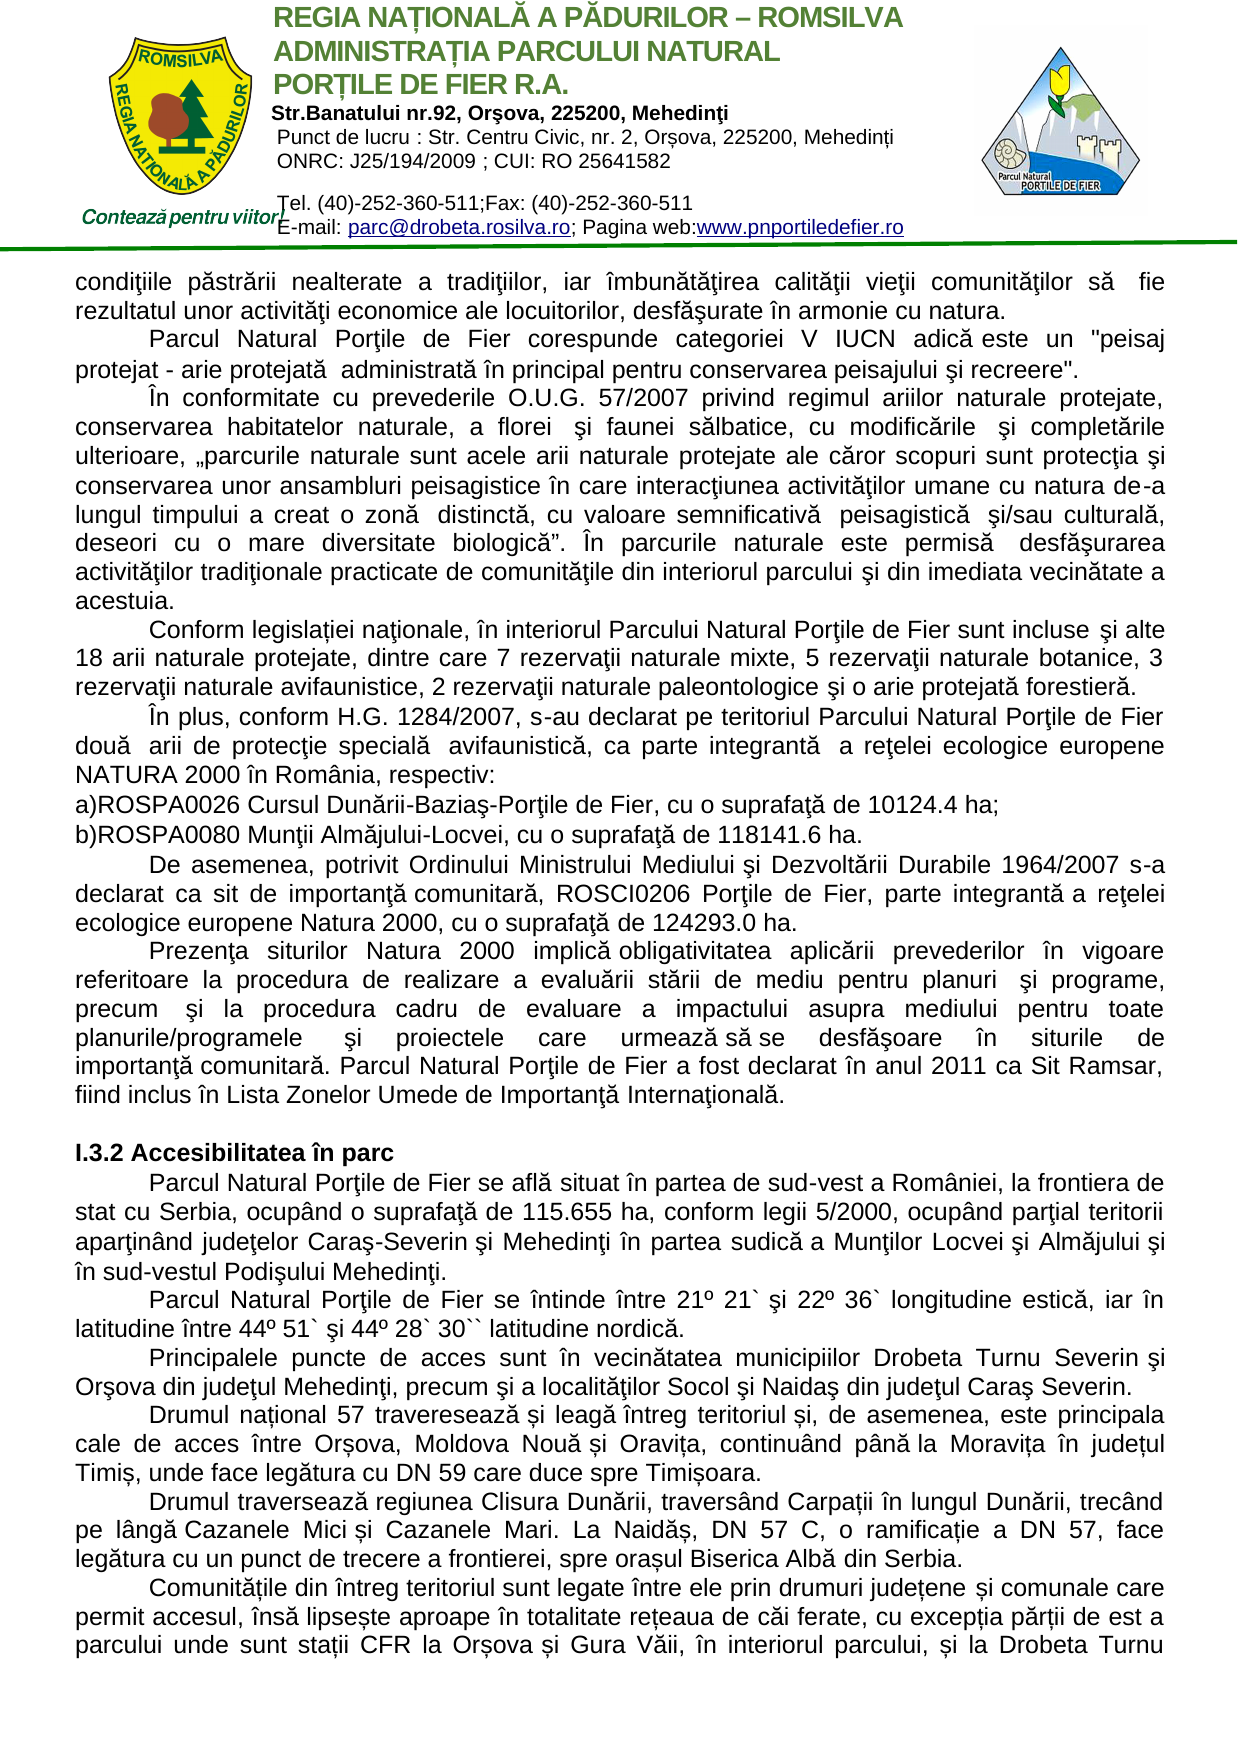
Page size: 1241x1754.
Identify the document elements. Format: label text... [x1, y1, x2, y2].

picture [299, 44, 308, 58]
text b)ROSPA0080 Munţii Almăjului‐Locvei, cu o suprafaţă de 118141.6 ha. [75, 819, 1165, 849]
text I.3.2 Accesibilitatea în parc [75, 1138, 1165, 1166]
text Prezenţa siturilor Natura 2000 implică obligativitatea aplicării prevederilor în vigoare referitoare la procedura de realizare a evaluării stării de mediu pentru planuri şi programe, precum şi la procedura cadru de evaluare a impactului asupra mediului pentru toate planurile/programele şi proiectele care urmează să se desfăşoare în siturile de importanţă comunitară. Parcul Natural Porţile de Fier a fost declarat în anul 2011 ca Sit Ramsar, fiind inclus în Lista Zonelor Umede de Importanţă Internaţională. [75, 936, 1165, 1109]
text a)ROSPA0026 Cursul Dunării‐Baziaş‐Porţile de Fier, cu o suprafaţă de 10124.4 ha; [75, 788, 1165, 819]
picture [296, 77, 308, 91]
picture [973, 25, 1149, 216]
picture [299, 10, 308, 15]
text În plus, conform H.G. 1284/2007, s‐au declarat pe teritoriul Parcului Natural Porţile de Fier două arii de protecţie specială avifaunistică, ca parte integrantă a reţelei ecologice europene NATURA 2000 în România, respectiv: [75, 701, 1165, 788]
text Parcul Natural Porţile de Fier se află situat în partea de sud‐vest a României, la frontiera de stat cu Serbia, ocupând o suprafaţă de 115.655 ha, conform legii 5/2000, ocupând parţial teritorii aparţinând judeţelor Caraş‐Severin şi Mehedinţi în partea sudică a Munţilor Locvei şi Almăjului şi în sud‐vestul Podişului Mehedinţi. [75, 1166, 1165, 1285]
picture [56, 250, 308, 254]
text De asemenea, potrivit Ordinului Ministrului Mediului şi Dezvoltării Durabile 1964/2007 s‐a declarat ca sit de importanţă comunitară, ROSCI0206 Porţile de Fier, parte integrantă a reţelei ecologice europene Natura 2000, cu o suprafaţă de 124293.0 ha. [75, 849, 1165, 936]
picture [299, 18, 308, 24]
text În conformitate cu prevederile O.U.G. 57/2007 privind regimul ariilor naturale protejate, conservarea habitatelor naturale, a florei şi faunei sălbatice, cu modificările şi completările ulterioare, „parcurile naturale sunt acele arii naturale protejate ale căror scopuri sunt protecţia şi conservarea unor ansambluri peisagistice în care interacţiunea activităţilor umane cu natura de‐a lungul timpului a creat o zonă distinctă, cu valoare semnificativă peisagistică şi/sau culturală, deseori cu o mare diversitate biologică”. În parcurile naturale este permisă desfăşurarea activităţilor tradiţionale practicate de comunităţile din interiorul parcului şi din imediata vecinătate a acestuia. [75, 383, 1165, 615]
text Parcul Natural Porţile de Fier corespunde categoriei V IUCN adică este un "peisaj protejat ‐ arie protejată administrată în principal pentru conservarea peisajului şi recreere". [75, 324, 1165, 383]
text Parcul Natural Porţile de Fier se întinde între 21º 21` şi 22º 36` longitudine estică, iar în latitudine între 44º 51` şi 44º 28` 30`` latitudine nordică. [75, 1285, 1165, 1343]
text Principalele puncte de acces sunt în vecinătatea municipiilor Drobeta Turnu Severin şi Orşova din judeţul Mehedinţi, precum şi a localităţilor Socol şi Naidaş din judeţul Caraş Severin. [75, 1343, 1165, 1400]
text Drumul național 57 traveresează și leagă întreg teritoriul și, de asemenea, este principala cale de acces între Orșova, Moldova Nouă și Oravița, continuând până la Moravița în județul Timiș, unde face legătura cu DN 59 care duce spre Timișoara. [75, 1400, 1165, 1487]
picture [56, 2, 308, 246]
text Conform legislației naţionale, în interiorul Parcului Natural Porţile de Fier sunt incluse şi alte 18 arii naturale protejate, dintre care 7 rezervaţii naturale mixte, 5 rezervaţii naturale botanice, 3 rezervaţii naturale avifaunistice, 2 rezervaţii naturale paleontologice şi o arie protejată forestieră. [75, 615, 1165, 701]
text Drumul traversează regiunea Clisura Dunării, traversând Carpații în lungul Dunării, trecând pe lângă Cazanele Mici și Cazanele Mari. La Naidăș, DN 57 C, o ramificație a DN 57, face legătura cu un punct de trecere a frontierei, spre orașul Biserica Albă din Serbia. [75, 1487, 1165, 1573]
